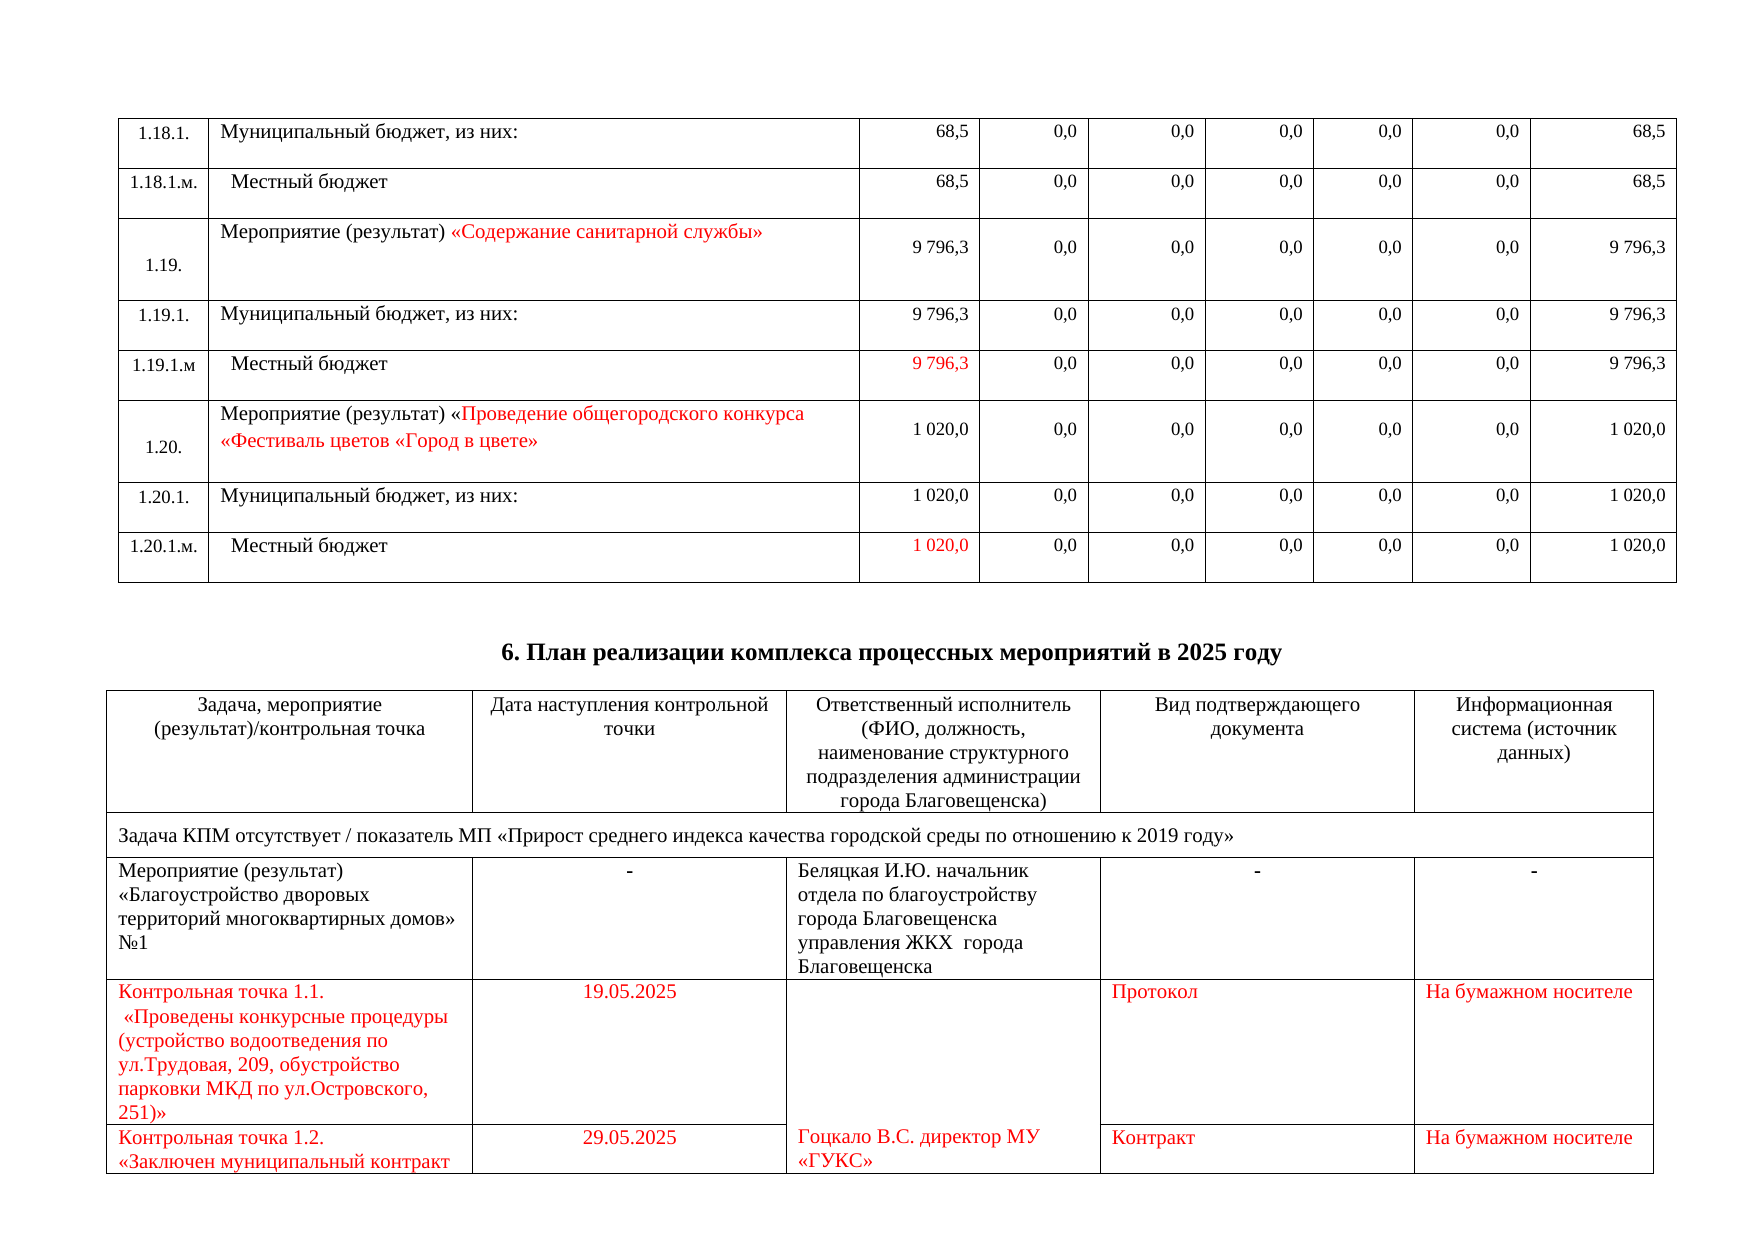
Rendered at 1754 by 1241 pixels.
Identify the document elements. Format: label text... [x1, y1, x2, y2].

table_cell Муниципальный бюджет, из них: [209, 483, 859, 532]
table_cell 1 020,0 [1531, 533, 1676, 582]
table_cell 9 796,3 [1531, 219, 1676, 300]
table_cell Местный бюджет [209, 351, 859, 400]
table_cell 0,0 [1314, 351, 1412, 400]
table_cell 0,0 [1413, 169, 1530, 218]
table_cell 1.18.1.м. [119, 169, 208, 218]
table_cell 9 796,3 [1531, 351, 1676, 400]
table_cell 0,0 [1206, 533, 1313, 582]
table_cell 0,0 [1206, 301, 1313, 350]
table_cell 0,0 [980, 119, 1088, 168]
table_cell 68,5 [860, 119, 979, 168]
table_cell 0,0 [1413, 119, 1530, 168]
table_cell 0,0 [1314, 119, 1412, 168]
table_cell 0,0 [980, 219, 1088, 300]
table_cell 1.18.1. [119, 119, 208, 168]
table_cell 0,0 [1089, 169, 1205, 218]
table_cell 68,5 [1531, 169, 1676, 218]
table_cell 1 020,0 [860, 483, 979, 532]
table_cell 1 020,0 [860, 533, 979, 582]
table_cell 0,0 [1206, 483, 1313, 532]
table_cell 0,0 [1314, 401, 1412, 482]
table_cell Муниципальный бюджет, из них: [209, 301, 859, 350]
table_cell 0,0 [1206, 119, 1313, 168]
table_cell 0,0 [1314, 483, 1412, 532]
table_cell 0,0 [1314, 533, 1412, 582]
text 6. План реализации комплекса процессных мероприятий в 2025 году [118, 637, 1665, 665]
table_cell Мероприятие (результат) «Проведение общегородского конкурса «Фестиваль цветов «Город в цвете» [209, 401, 859, 482]
table_cell Задача КПМ отсутствует / показатель МП «Прирост среднего индекса качества городской среды по отношению к 2019 году» [107, 813, 1653, 857]
table_header Задача, мероприятие (результат)/контрольная точка [107, 691, 472, 812]
table_cell Беляцкая И.Ю. начальник отдела по благоустройству города Благовещенска управления ЖКХ города Благовещенска [787, 858, 1100, 978]
table_cell Мероприятие (результат) «Благоустройство дворовых территорий многоквартирных домов» №1 [107, 858, 472, 978]
table_cell 0,0 [980, 301, 1088, 350]
table_header Информационная система (источник данных) [1415, 691, 1653, 812]
table_cell Мероприятие (результат) «Содержание санитарной службы» [209, 219, 859, 300]
table_cell Протокол [1101, 980, 1414, 1124]
table_cell 1 020,0 [860, 401, 979, 482]
table_cell На бумажном носителе [1415, 980, 1653, 1124]
table_cell 0,0 [1206, 401, 1313, 482]
table_cell 0,0 [1089, 483, 1205, 532]
table_cell 68,5 [860, 169, 979, 218]
table_cell 0,0 [980, 351, 1088, 400]
table_cell 0,0 [1206, 351, 1313, 400]
table_cell 0,0 [980, 401, 1088, 482]
table_cell 9 796,3 [860, 301, 979, 350]
table_cell 0,0 [1089, 351, 1205, 400]
table_cell 1.19.1.м [119, 351, 208, 400]
table_cell 0,0 [1413, 533, 1530, 582]
table_cell 0,0 [1314, 301, 1412, 350]
table_cell 1.20.1.м. [119, 533, 208, 582]
table_cell - [1101, 858, 1414, 978]
table_cell 0,0 [1206, 169, 1313, 218]
table_cell 0,0 [1314, 219, 1412, 300]
table_cell - [1415, 858, 1653, 978]
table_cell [107, 1125, 472, 1173]
table_cell 0,0 [1089, 119, 1205, 168]
table_cell 19.05.2025 [473, 980, 786, 1124]
table_cell 1.20. [119, 401, 208, 482]
table_cell 0,0 [1206, 219, 1313, 300]
table_cell 0,0 [1413, 401, 1530, 482]
table_cell Местный бюджет [209, 169, 859, 218]
table_cell 0,0 [1314, 169, 1412, 218]
table_cell 0,0 [1089, 219, 1205, 300]
table_cell 1.20.1. [119, 483, 208, 532]
table_cell - [473, 858, 786, 978]
table_cell Контрольная точка 1.1. «Проведены конкурсные процедуры (устройство водоотведения по ул.Трудовая, 209, обустройство парковки МКД по ул.Островского, 251)» [107, 980, 472, 1124]
table_cell 1 020,0 [1531, 483, 1676, 532]
table_cell 1 020,0 [1531, 401, 1676, 482]
table_cell 0,0 [1089, 533, 1205, 582]
table_cell 0,0 [980, 483, 1088, 532]
table_cell 0,0 [1413, 219, 1530, 300]
table_cell 1.19.1. [119, 301, 208, 350]
table_cell 9 796,3 [860, 351, 979, 400]
table_cell 0,0 [1413, 351, 1530, 400]
table_header Дата наступления контрольной точки [473, 691, 786, 812]
table_cell Гоцкало В.С. директор МУ «ГУКС» [787, 980, 1100, 1173]
table_cell 9 796,3 [860, 219, 979, 300]
table_cell 9 796,3 [1531, 301, 1676, 350]
table_cell 0,0 [1413, 301, 1530, 350]
table_cell Контракт [1101, 1125, 1414, 1173]
table_cell 29.05.2025 [473, 1125, 786, 1173]
table_cell 1.19. [119, 219, 208, 300]
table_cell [1415, 1125, 1653, 1173]
table_cell 0,0 [1089, 301, 1205, 350]
table_header Вид подтверждающего документа [1101, 691, 1414, 812]
table_cell 0,0 [1413, 483, 1530, 532]
table_cell Местный бюджет [209, 533, 859, 582]
table_header Ответственный исполнитель (ФИО, должность, наименование структурного подразделения администрации города Благовещенска) [787, 691, 1100, 812]
table_cell 0,0 [980, 169, 1088, 218]
table_cell 0,0 [1089, 401, 1205, 482]
table_cell 68,5 [1531, 119, 1676, 168]
table_cell Муниципальный бюджет, из них: [209, 119, 859, 168]
table_cell 0,0 [980, 533, 1088, 582]
